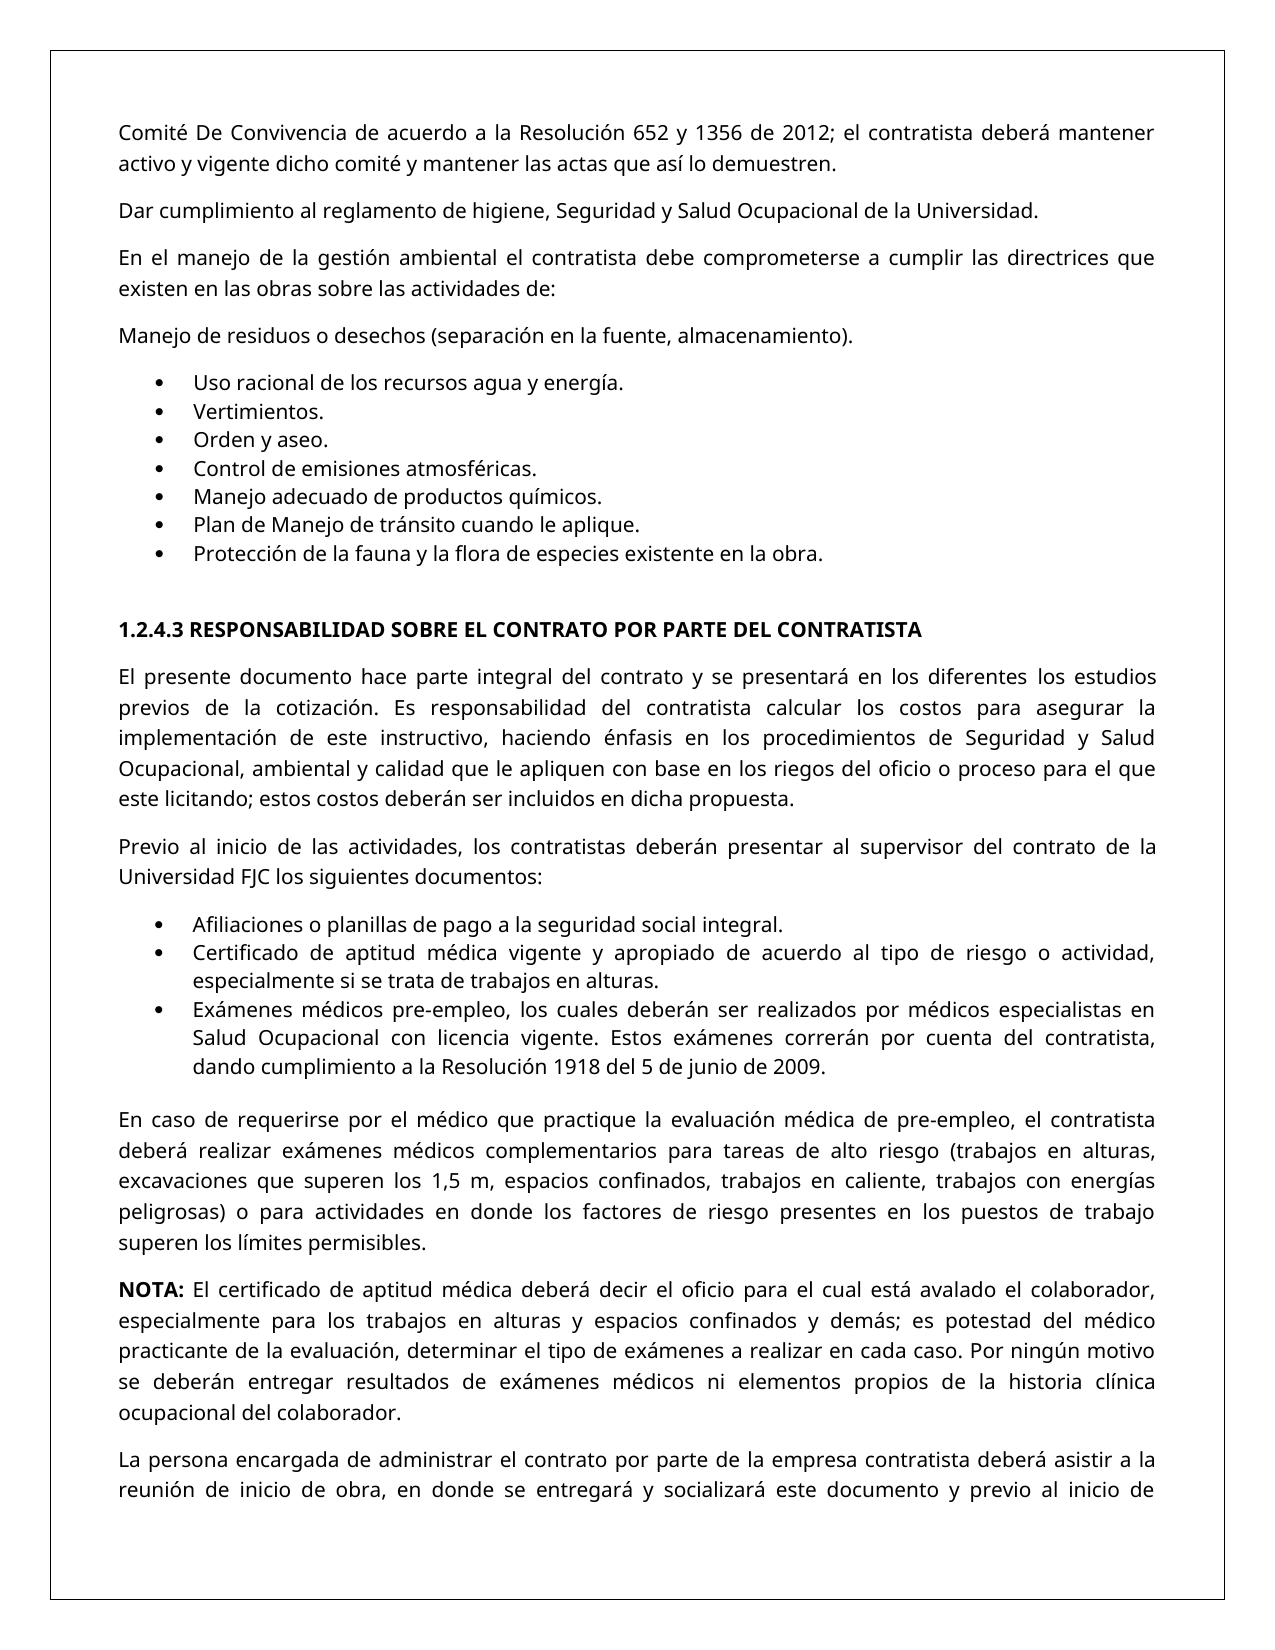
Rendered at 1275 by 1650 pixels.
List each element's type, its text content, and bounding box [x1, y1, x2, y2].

list Afiliaciones o planillas de pago a la seguridad social integral. [155, 910, 1157, 938]
text Dar cumplimiento al reglamento de higiene, Seguridad y Salud Ocupacional de la Universidad. [118, 196, 1157, 224]
text Previo al inicio de las actividades, los contratistas deberán presentar al supervisor del contrato de la Universidad FJC los siguientes documentos: [118, 832, 1157, 891]
text En el manejo de la gestión ambiental el contratista debe comprometerse a cumplir las directrices que existen en las obras sobre las actividades de: [118, 243, 1157, 302]
list Uso racional de los recursos agua y energía. [156, 368, 1157, 397]
text NOTA: El certificado de aptitud médica deberá decir el oficio para el cual está avalado el colaborador, especialmente para los trabajos en alturas y espacios confinados y demás; es potestad del médico practicante de la evaluación, determinar el tipo de exámenes a realizar en cada caso. Por ningún motivo se deberán entregar resultados de exámenes médicos ni elementos propios de la historia clínica ocupacional del colaborador. [118, 1275, 1157, 1426]
list Vertimientos. [156, 397, 1157, 425]
list Control de emisiones atmosféricas. [156, 454, 1157, 482]
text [118, 1445, 1157, 1504]
list Orden y aseo. [156, 425, 1157, 454]
list Plan de Manejo de tránsito cuando le aplique. [156, 511, 1157, 539]
text Manejo de residuos o desechos (separación en la fuente, almacenamiento). [118, 321, 1157, 349]
text El presente documento hace parte integral del contrato y se presentará en los diferentes los estudios previos de la cotización. Es responsabilidad del contratista calcular los costos para asegurar la implementación de este instructivo, haciendo énfasis en los procedimientos de Seguridad y Salud Ocupacional, ambiental y calidad que le apliquen con base en los riegos del oficio o proceso para el que este licitando; estos costos deberán ser incluidos en dicha propuesta. [118, 662, 1157, 813]
text Comité De Convivencia de acuerdo a la Resolución 652 y 1356 de 2012; el contratista deberá mantener activo y vigente dicho comité y mantener las actas que así lo demuestren. [118, 118, 1157, 177]
list Manejo adecuado de productos químicos. [156, 482, 1157, 511]
text 1.2.4.3 RESPONSABILIDAD SOBRE EL CONTRATO POR PARTE DEL CONTRATISTA [118, 615, 1157, 643]
list Certificado de aptitud médica vigente y apropiado de acuerdo al tipo de riesgo o actividad, especialmente si se trata de trabajos en alturas. [155, 938, 1157, 995]
list Exámenes médicos pre-empleo, los cuales deberán ser realizados por médicos especialistas en Salud Ocupacional con licencia vigente. Estos exámenes correrán por cuenta del contratista, dando cumplimiento a la Resolución 1918 del 5 de junio de 2009. [155, 995, 1157, 1080]
text En caso de requerirse por el médico que practique la evaluación médica de pre-empleo, el contratista deberá realizar exámenes médicos complementarios para tareas de alto riesgo (trabajos en alturas, excavaciones que superen los 1,5 m, espacios confinados, trabajos en caliente, trabajos con energías peligrosas) o para actividades en donde los factores de riesgo presentes en los puestos de trabajo superen los límites permisibles. [118, 1105, 1157, 1256]
list Protección de la fauna y la flora de especies existente en la obra. [156, 539, 1157, 567]
